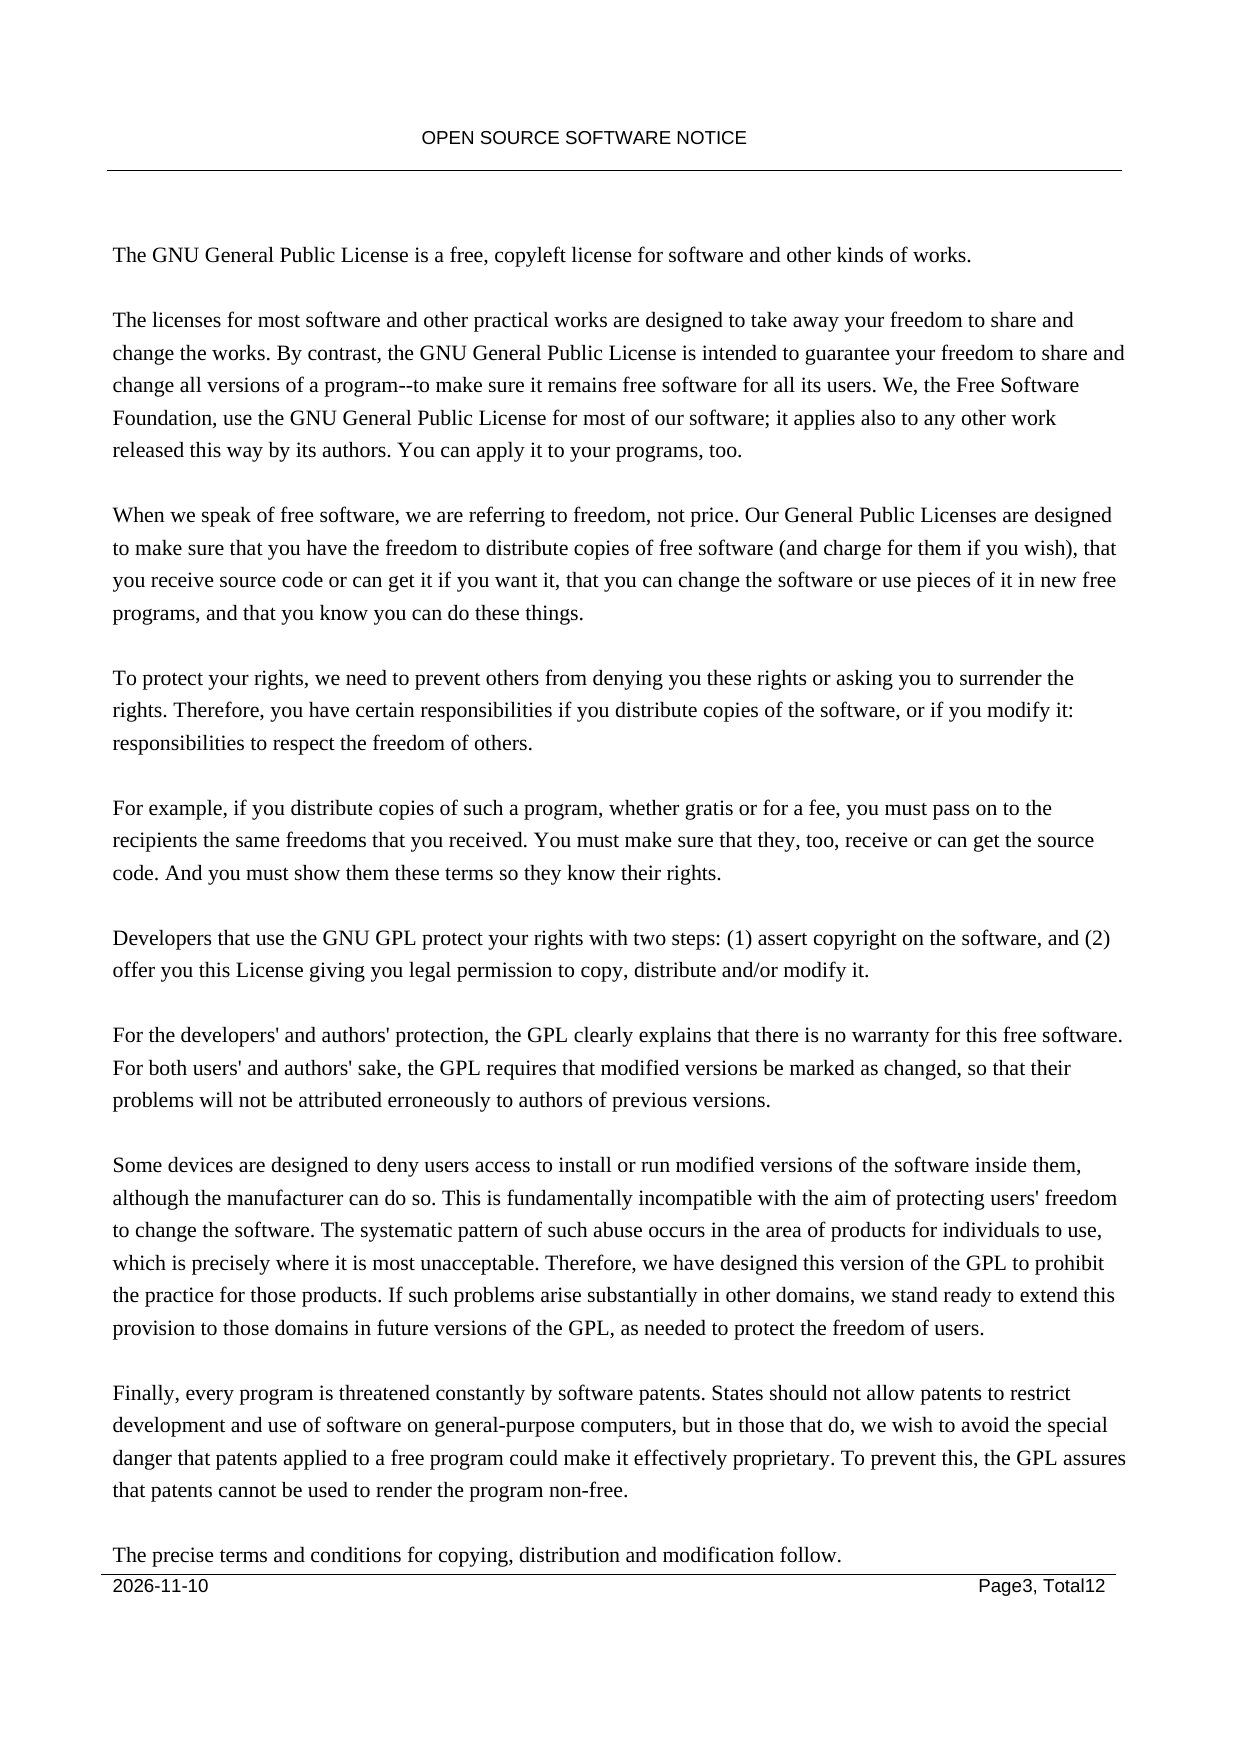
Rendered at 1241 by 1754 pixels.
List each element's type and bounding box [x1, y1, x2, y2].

text [112, 206, 1128, 1571]
